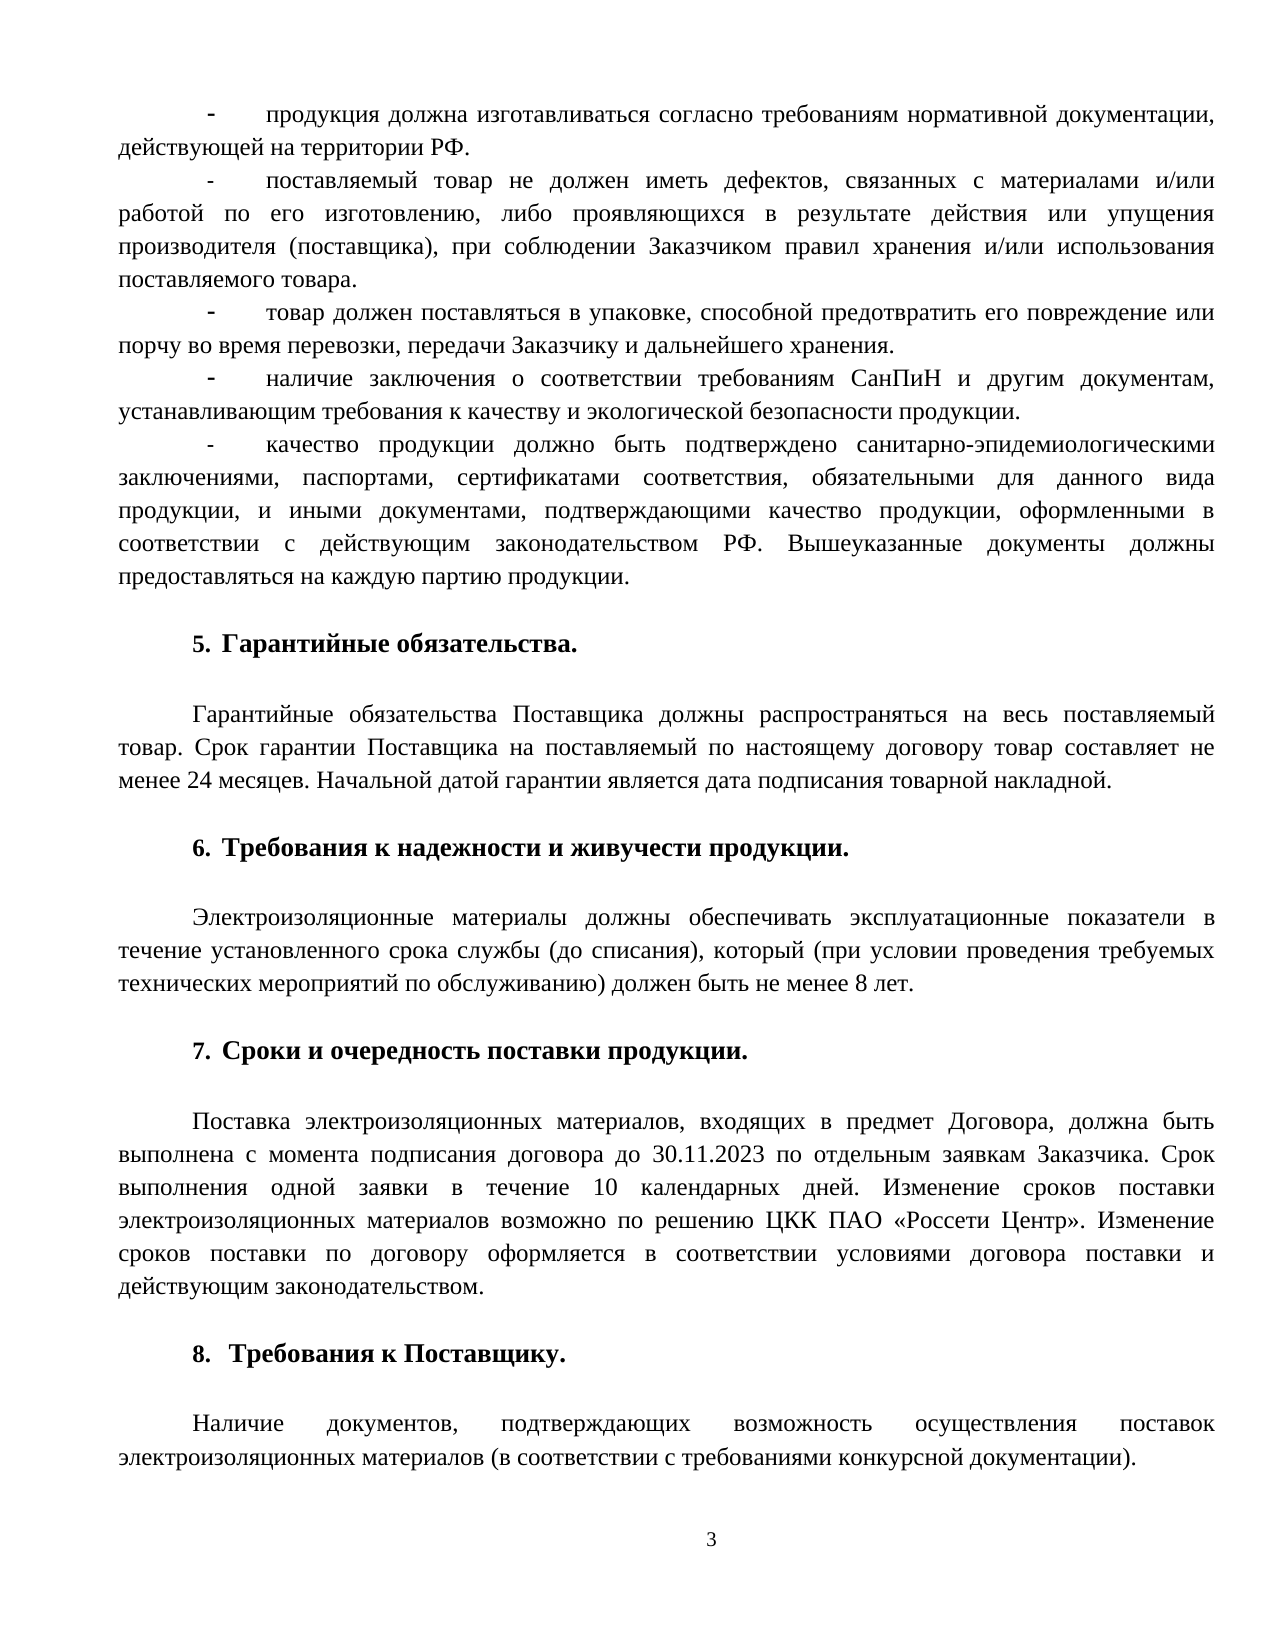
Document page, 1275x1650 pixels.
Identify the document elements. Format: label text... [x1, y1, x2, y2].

list поставляемый товар не должен иметь дефектов, связанных с материалами и/или работой по его изготовлению, либо проявляющихся в результате действия или упущения производителя (поставщика), при соблюдении Заказчиком правил хранения и/или использования поставляемого товара. [118, 165, 1216, 293]
list продукция должна изготавливаться согласно требованиям нормативной документации, действующей на территории РФ. [118, 99, 1216, 161]
list Сроки и очередность поставки продукции. [192, 1034, 1216, 1066]
list качество продукции должно быть подтверждено санитарно-эпидемиологическими заключениями, паспортами, сертификатами соответствия, обязательными для данного вида продукции, и иными документами, подтверждающими качество продукции, оформленными в соответствии с действующим законодательством РФ. Вышеуказанные документы должны предоставляться на каждую партию продукции. [118, 429, 1216, 590]
list Требования к надежности и живучести продукции. [192, 831, 1216, 862]
list Требования к Поставщику. [192, 1337, 1216, 1368]
list Гарантийные обязательства Поставщика должны распространяться на весь поставляемый товар. Срок гарантии Поставщика на поставляемый по настоящему договору товар составляет не менее 24 месяцев. Начальной датой гарантии является дата подписания товарной накладной. [118, 699, 1216, 794]
list Электроизоляционные материалы должны обеспечивать эксплуатационные показатели в течение установленного срока службы (до списания), который (при условии проведения требуемых технических мероприятий по обслуживанию) должен быть не менее 8 лет. [118, 902, 1216, 997]
text Наличие документов, подтверждающих возможность осуществления поставок электроизоляционных материалов (в соответствии с требованиями конкурсной документации). [118, 1408, 1216, 1470]
list наличие заключения о соответствии требованиям СанПиН и другим документам, устанавливающим требования к качеству и экологической безопасности продукции. [118, 363, 1216, 425]
text Поставка электроизоляционных материалов, входящих в предмет Договора, должна быть выполнена с момента подписания договора до 30.11.2023 по отдельным заявкам Заказчика. Срок выполнения одной заявки в течение 10 календарных дней. Изменение сроков поставки электроизоляционных материалов возможно по решению ЦКК ПАО «Россети Центр». Изменение сроков поставки по договору оформляется в соответствии условиями договора поставки и действующим законодательством. [118, 1106, 1216, 1300]
list товар должен поставляться в упаковке, способной предотвратить его повреждение или порчу во время перевозки, передачи Заказчику и дальнейшего хранения. [118, 297, 1216, 359]
list Гарантийные обязательства. [192, 627, 1216, 658]
